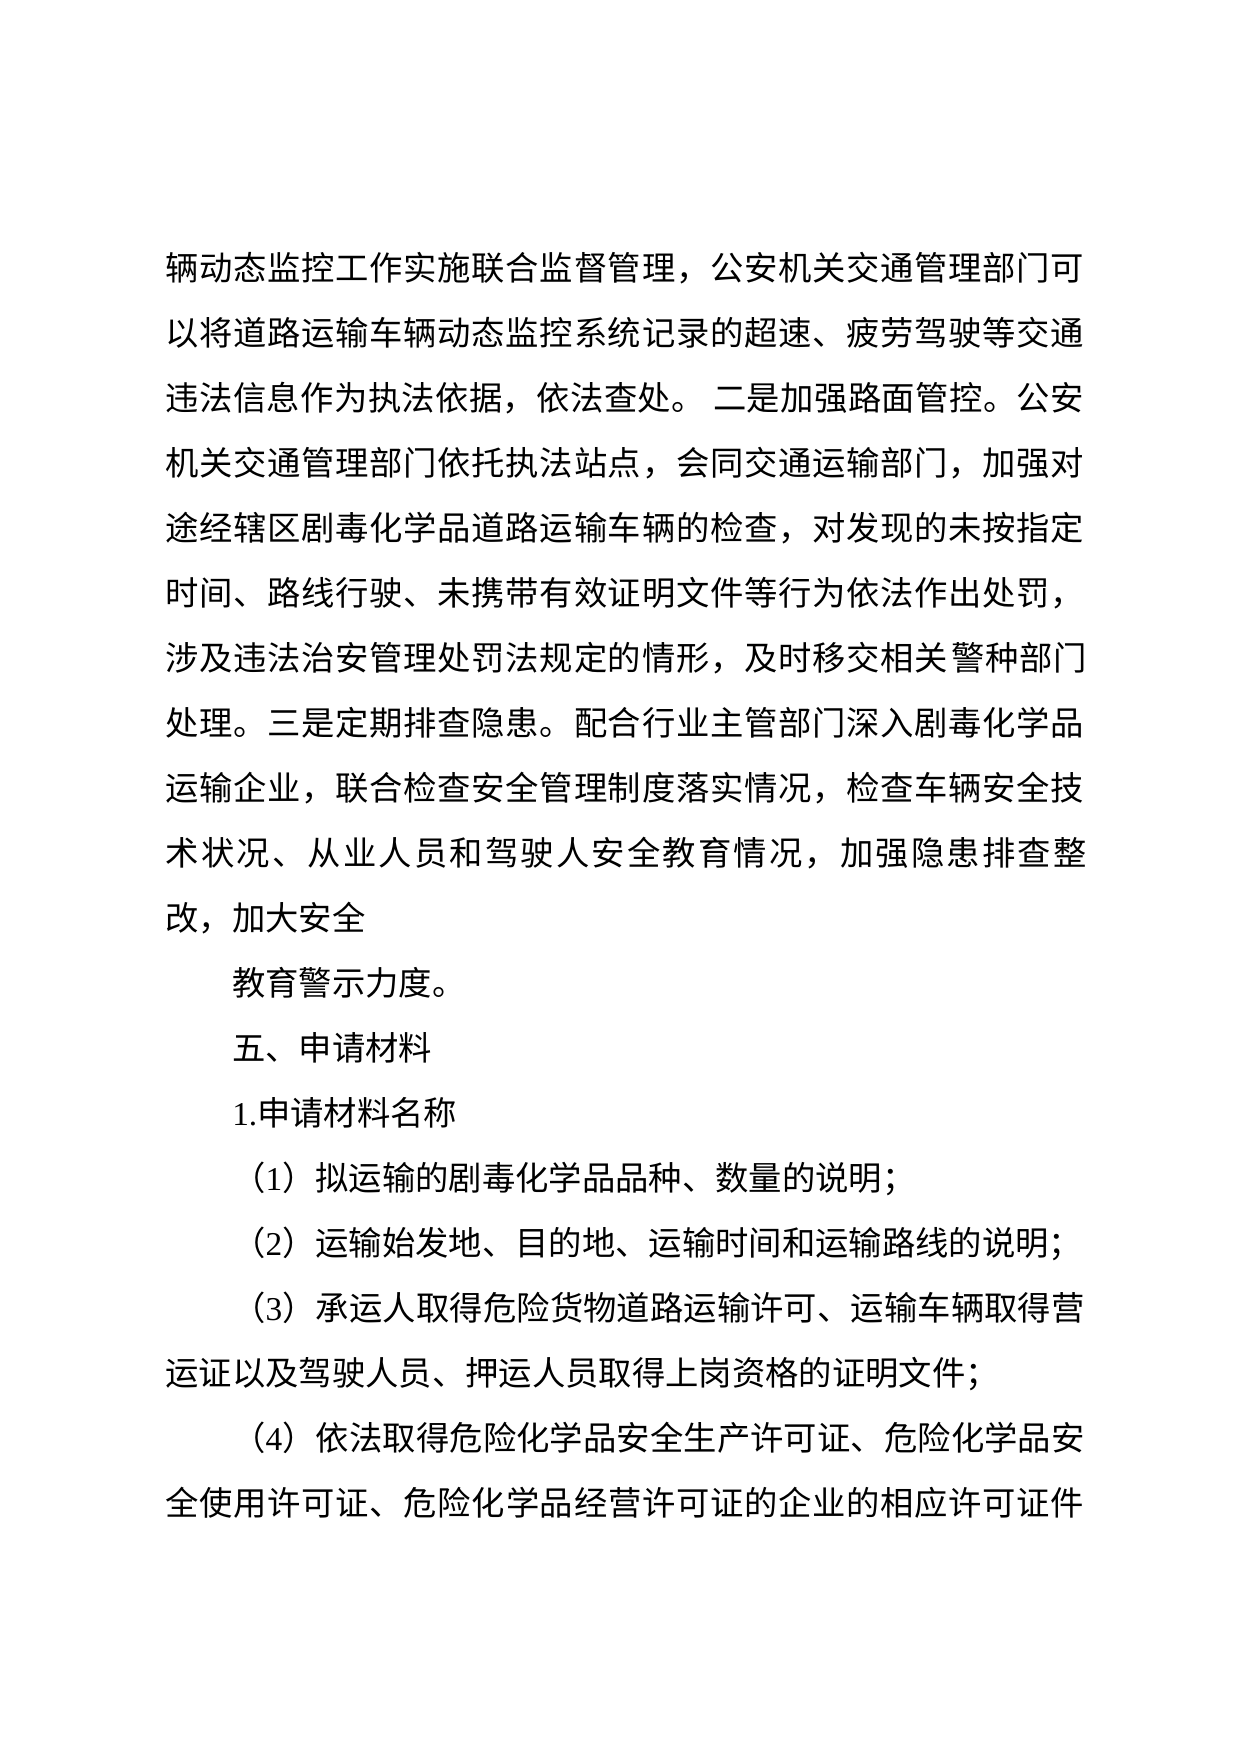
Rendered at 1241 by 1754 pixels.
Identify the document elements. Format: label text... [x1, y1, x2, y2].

list （3）承运人取得危险货物道路运输许可、运输车辆取得营运证以及驾驶人员、押运人员取得上岗资格的证明文件； [165, 1273, 1087, 1403]
list （2）运输始发地、目的地、运输时间和运输路线的说明； [165, 1208, 1087, 1273]
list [165, 1403, 1087, 1533]
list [165, 233, 1087, 948]
list 1.申请材料名称 [165, 1078, 1087, 1143]
list （1）拟运输的剧毒化学品品种、数量的说明； [165, 1143, 1087, 1208]
list 五、申请材料 [165, 1013, 1087, 1078]
list 教育警示力度。 [165, 948, 1087, 1013]
